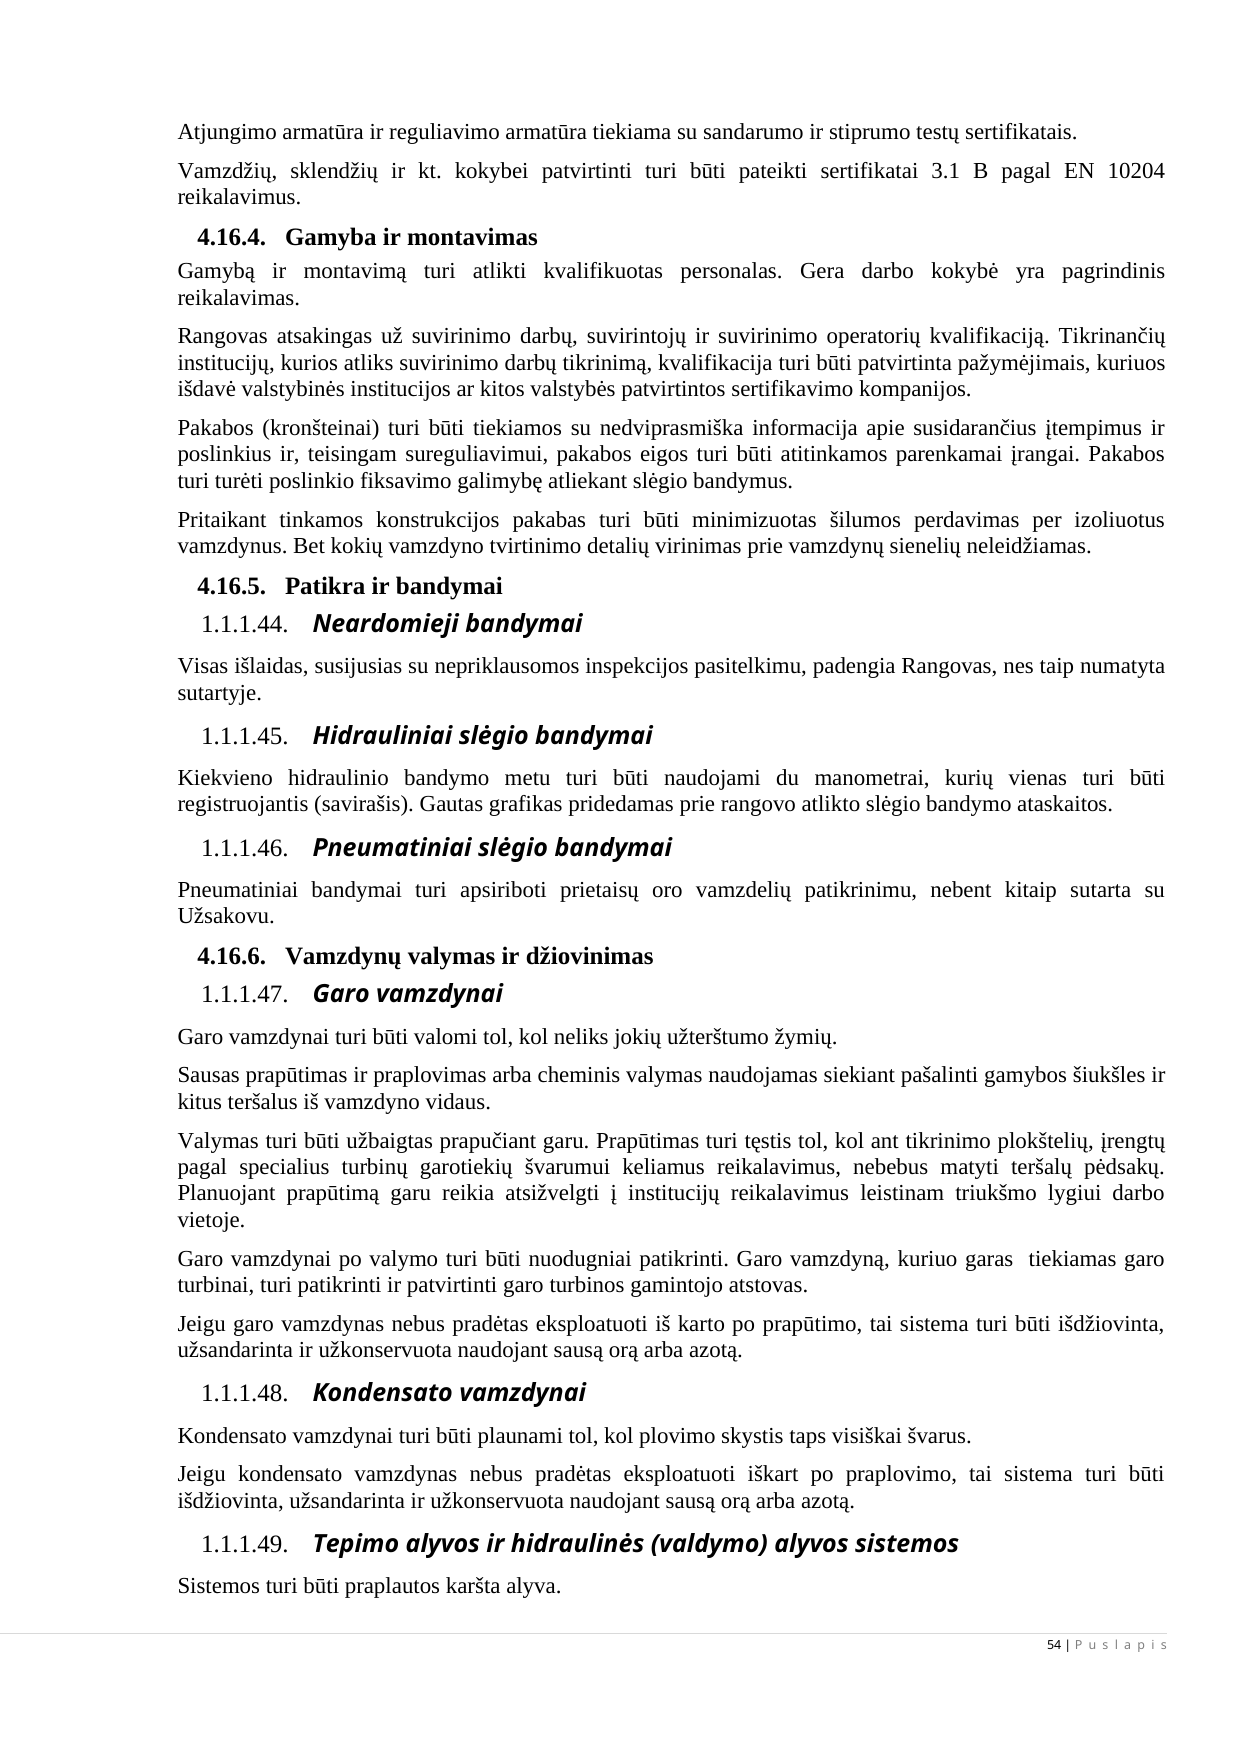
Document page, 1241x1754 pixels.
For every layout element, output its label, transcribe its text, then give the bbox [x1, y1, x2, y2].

text Sausas prapūtimas ir praplovimas arba cheminis valymas naudojamas siekiant pašalinti gamybos šiukšles ir kitus teršalus iš vamzdyno vidaus. [177, 1062, 1167, 1114]
text Garo vamzdynai po valymo turi būti nuodugniai patikrinti. Garo vamzdyną, kuriuo garas tiekiamas garo turbinai, turi patikrinti ir patvirtinti garo turbinos gamintojo atstovas. [177, 1245, 1167, 1297]
subtitle Patikra ir bandymai [266, 571, 1167, 599]
subtitle Tepimo alyvos ir hidraulinės (valdymo) alyvos sistemos [201, 1526, 1167, 1560]
text Pneumatiniai bandymai turi apsiriboti prietaisų oro vamzdelių patikrinimu, nebent kitaip sutarta su Užsakovu. [177, 876, 1167, 929]
text Jeigu kondensato vamzdynas nebus pradėtas eksploatuoti iškart po praplovimo, tai sistema turi būti išdžiovinta, užsandarinta ir užkonservuota naudojant sausą orą arba azotą. [177, 1461, 1167, 1513]
text Garo vamzdynai turi būti valomi tol, kol neliks jokių užterštumo žymių. [177, 1023, 1167, 1049]
text Pakabos (kronšteinai) turi būti tiekiamos su nedviprasmiška informacija apie susidarančius įtempimus ir poslinkius ir, teisingam sureguliavimui, pakabos eigos turi būti atitinkamos parenkamai įrangai. Pakabos turi turėti poslinkio fiksavimo galimybę atliekant slėgio bandymus. [177, 414, 1167, 493]
text Gamybą ir montavimą turi atlikti kvalifikuotas personalas. Gera darbo kokybė yra pagrindinis reikalavimas. [177, 257, 1167, 310]
subtitle Gamyba ir montavimas [266, 222, 1167, 251]
subtitle Neardomieji bandymai [201, 606, 1167, 640]
text Kondensato vamzdynai turi būti plaunami tol, kol plovimo skystis taps visiškai švarus. [177, 1422, 1167, 1448]
subtitle Pneumatiniai slėgio bandymai [201, 829, 1167, 863]
subtitle Garo vamzdynai [201, 976, 1167, 1010]
subtitle Vamzdynų valymas ir džiovinimas [266, 941, 1167, 970]
text Visas išlaidas, susijusias su nepriklausomos inspekcijos pasitelkimu, padengia Rangovas, nes taip numatyta sutartyje. [177, 652, 1167, 705]
text Atjungimo armatūra ir reguliavimo armatūra tiekiama su sandarumo ir stiprumo testų sertifikatais. [177, 118, 1167, 144]
text Rangovas atsakingas už suvirinimo darbų, suvirintojų ir suvirinimo operatorių kvalifikaciją. Tikrinančių institucijų, kurios atliks suvirinimo darbų tikrinimą, kvalifikacija turi būti patvirtinta pažymėjimais, kuriuos išdavė valstybinės institucijos ar kitos valstybės patvirtintos sertifikavimo kompanijos. [177, 322, 1167, 402]
text Vamzdžių, sklendžių ir kt. kokybei patvirtinti turi būti pateikti sertifikatai 3.1 B pagal EN 10204 reikalavimus. [177, 157, 1167, 210]
text Sistemos turi būti praplautos karšta alyva. [177, 1572, 1167, 1599]
text Pritaikant tinkamos konstrukcijos pakabas turi būti minimizuotas šilumos perdavimas per izoliuotus vamzdynus. Bet kokių vamzdyno tvirtinimo detalių virinimas prie vamzdynų sienelių neleidžiamas. [177, 506, 1167, 558]
text Kiekvieno hidraulinio bandymo metu turi būti naudojami du manometrai, kurių vienas turi būti registruojantis (savirašis). Gautas grafikas pridedamas prie rangovo atlikto slėgio bandymo ataskaitos. [177, 764, 1167, 817]
text Jeigu garo vamzdynas nebus pradėtas eksploatuoti iš karto po prapūtimo, tai sistema turi būti išdžiovinta, užsandarinta ir užkonservuota naudojant sausą orą arba azotą. [177, 1310, 1167, 1363]
text Valymas turi būti užbaigtas prapučiant garu. Prapūtimas turi tęstis tol, kol ant tikrinimo plokštelių, įrengtų pagal specialius turbinų garotiekių švarumui keliamus reikalavimus, nebebus matyti teršalų pėdsakų. Planuojant prapūtimą garu reikia atsižvelgti į institucijų reikalavimus leistinam triukšmo lygiui darbo vietoje. [177, 1127, 1167, 1232]
subtitle Hidrauliniai slėgio bandymai [201, 718, 1167, 752]
subtitle Kondensato vamzdynai [201, 1375, 1167, 1409]
